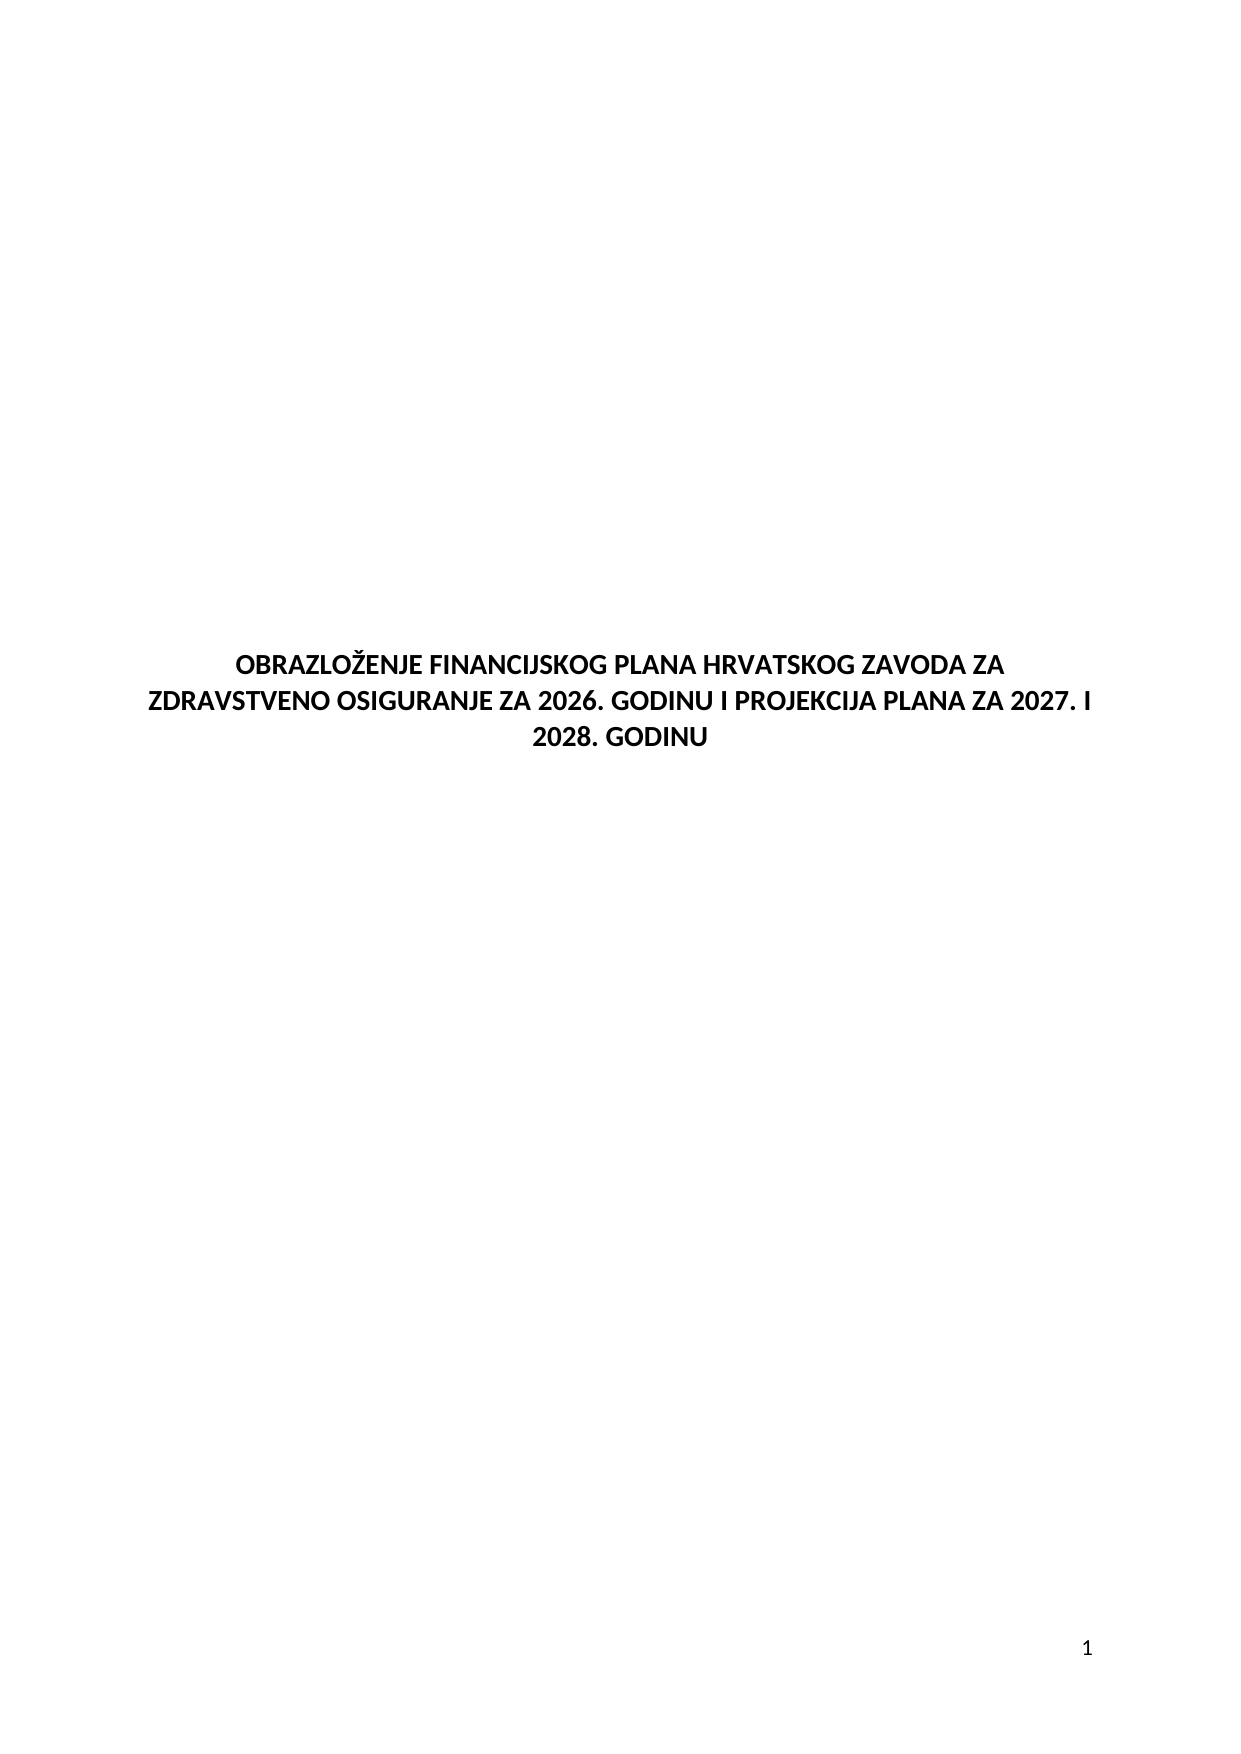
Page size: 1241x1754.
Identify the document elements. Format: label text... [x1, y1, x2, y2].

text OBRAZLOŽENJE FINANCIJSKOG PLANA HRVATSKOG ZAVODA ZA ZDRAVSTVENO OSIGURANJE ZA 2026. GODINU I PROJEKCIJA PLANA ZA 2027. I 2028. GODINU [148, 148, 1093, 753]
